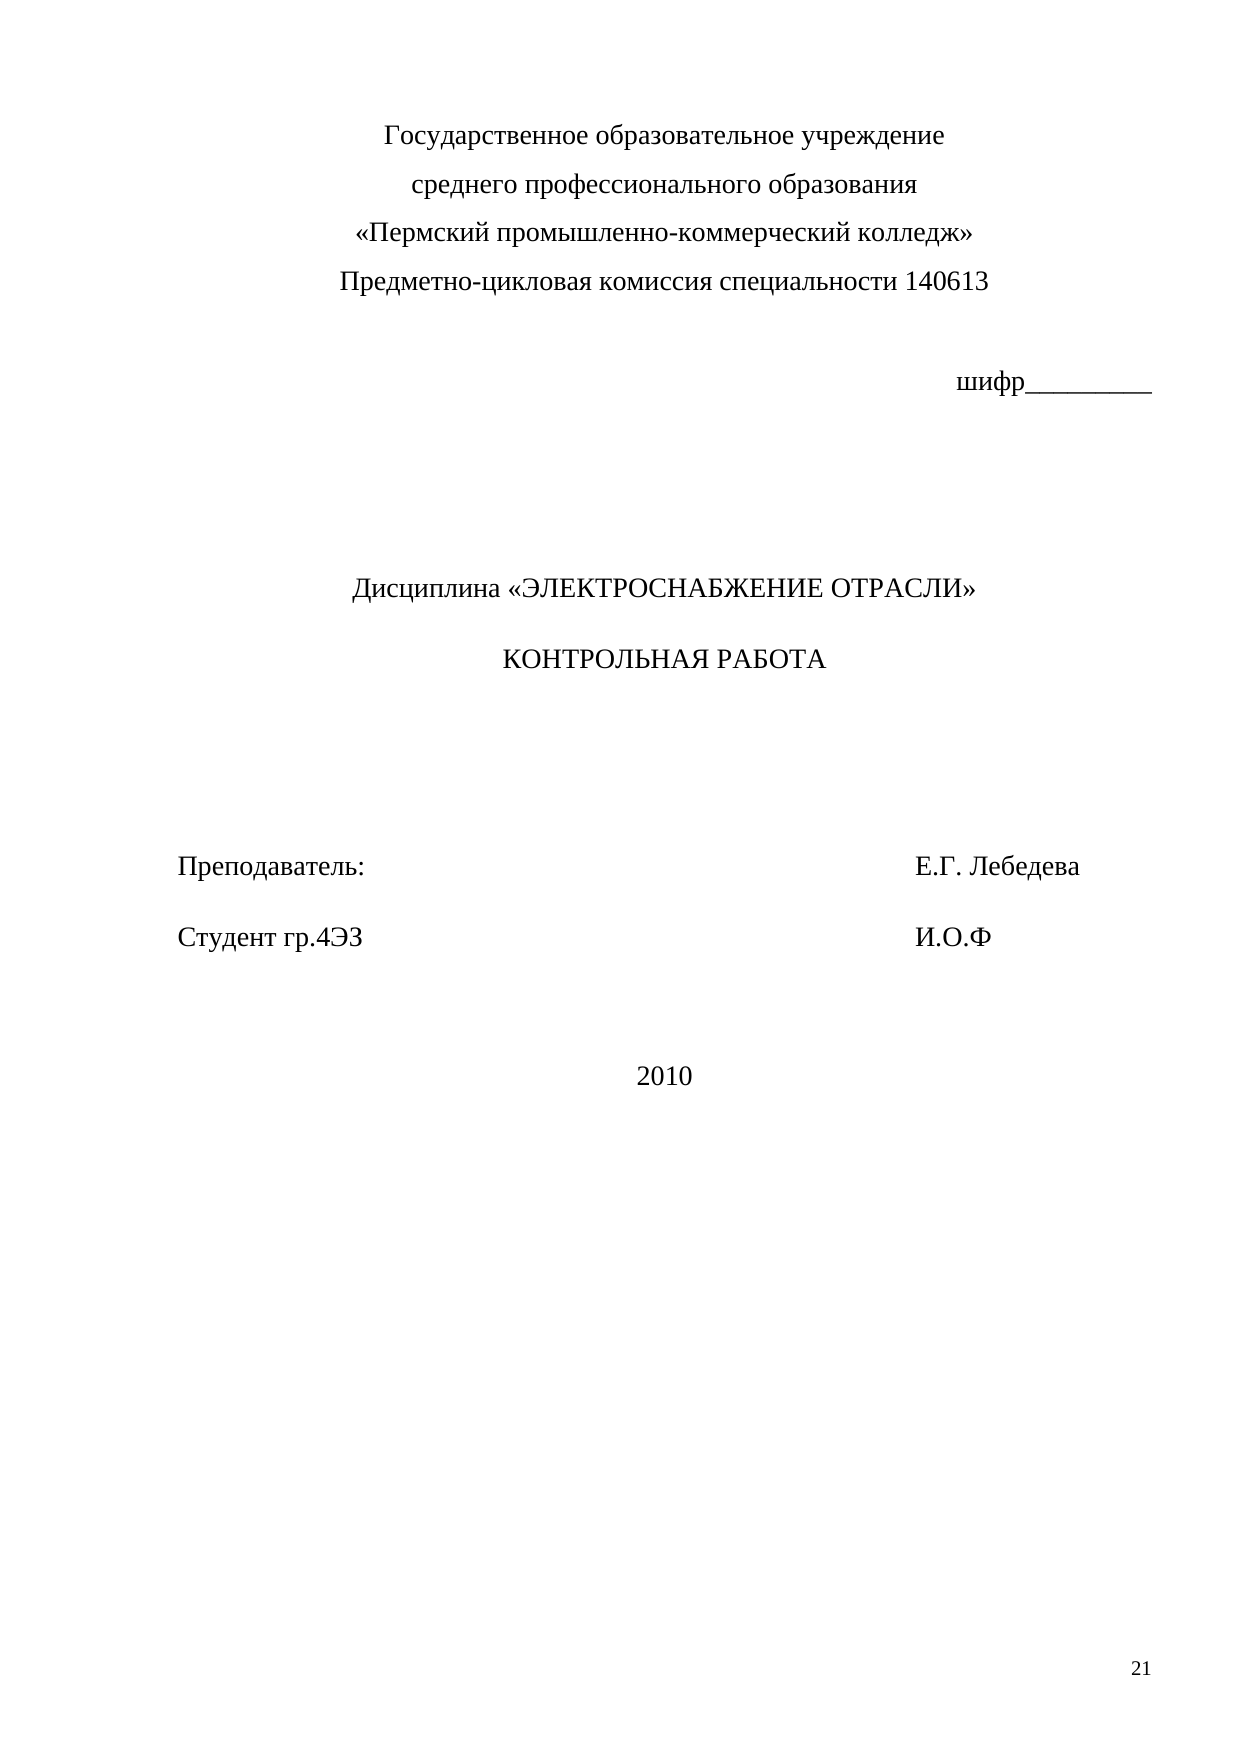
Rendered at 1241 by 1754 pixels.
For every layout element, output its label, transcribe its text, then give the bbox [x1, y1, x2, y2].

text Студент гр.4ЭЗ И.О.Ф [177, 920, 1152, 952]
text Предметно-цикловая комиссия специальности 140613 [177, 264, 1152, 296]
text КОНТРОЛЬНАЯ РАБОТА [177, 642, 1152, 674]
text 2010 [177, 1059, 1152, 1092]
text шифр_________ [177, 364, 1152, 396]
text среднего профессионального образования [177, 167, 1152, 199]
text Государственное образовательное учреждение [177, 118, 1152, 151]
text Дисциплина «ЭЛЕКТРОСНАБЖЕНИЕ ОТРАСЛИ» [177, 571, 1152, 603]
text Преподаватель: Е.Г. Лебедева [177, 849, 1152, 881]
text «Пермский промышленно-коммерческий колледж» [177, 215, 1152, 248]
